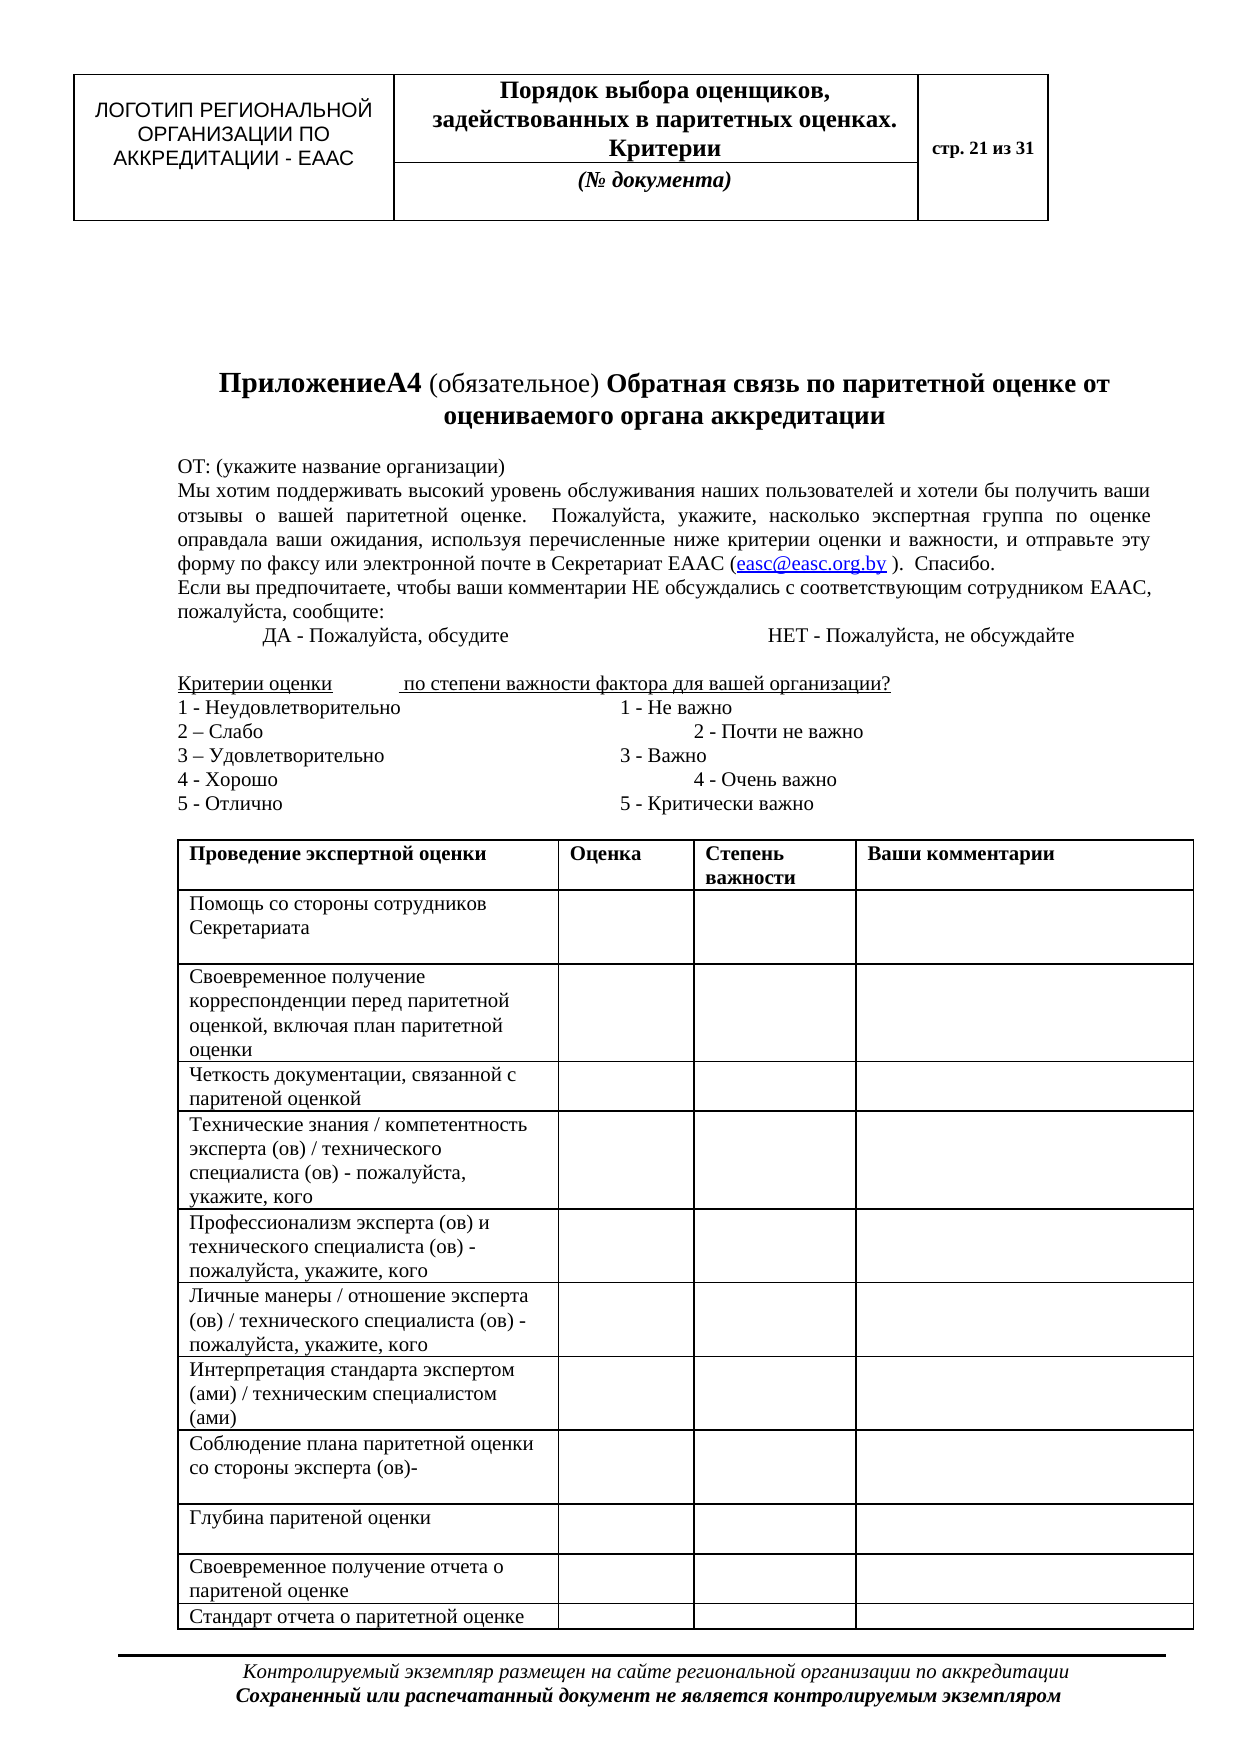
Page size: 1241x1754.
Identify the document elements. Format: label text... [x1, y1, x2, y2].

text Если вы предпочитаете, чтобы ваши комментарии НЕ обсуждались с соответствующим сотрудником ЕААС, пожалуйста, сообщите: [177, 575, 1152, 623]
table_header Ваши комментарии [857, 841, 1193, 889]
text ОТ: (укажите название организации) [177, 454, 1152, 478]
table_cell [857, 1555, 1193, 1602]
table_cell [695, 1062, 855, 1110]
table_cell [559, 1112, 693, 1208]
table_cell [559, 1210, 693, 1282]
table_cell [559, 1505, 693, 1553]
table_cell [559, 1431, 693, 1503]
text Критерии оценки по степени важности фактора для вашей организации? [177, 671, 1152, 695]
table_header НЕТ - Пожалуйста, не обсуждайте [631, 623, 1086, 647]
table_cell [559, 1062, 693, 1110]
text 3 – Удовлетворительно 3 - Важно [177, 743, 1152, 767]
table_cell Личные манеры / отношение эксперта (ов) / технического специалиста (ов) - пожалуйста, укажите, кого [179, 1283, 558, 1356]
table_cell [857, 1505, 1193, 1553]
table_cell [559, 1604, 693, 1628]
table_header Степень важности [695, 841, 855, 889]
table_cell [857, 1062, 1193, 1110]
table_cell [559, 891, 693, 963]
table_cell [857, 1604, 1193, 1628]
table_cell [695, 891, 855, 963]
table_cell Помощь со стороны сотрудников Секретариата [179, 891, 558, 963]
table_cell [695, 965, 855, 1061]
text 4 - Хорошо 4 - Очень важно [177, 767, 1152, 791]
table_header Проведение экспертной оценки [179, 841, 558, 889]
table_header Оценка [559, 841, 693, 889]
table_cell [695, 1555, 855, 1602]
table_cell Стандарт отчета о паритетной оценке [179, 1604, 558, 1628]
table_cell Глубина паритеной оценки [179, 1505, 558, 1553]
text 5 - Отлично 5 - Критически важно [177, 791, 1152, 815]
table_cell [695, 1283, 855, 1356]
table_cell [695, 1357, 855, 1429]
table_cell Интерпретация стандарта экспертом (ами) / техническим специалистом (ами) [179, 1357, 558, 1429]
table_cell [857, 1283, 1193, 1356]
table_cell [695, 1431, 855, 1503]
table_cell [857, 1357, 1193, 1429]
table_cell Своевременное получение отчета о паритеной оценке [179, 1555, 558, 1602]
table_cell [857, 891, 1193, 963]
table_cell Соблюдение плана паритетной оценки со стороны эксперта (ов)- [179, 1431, 558, 1503]
table_cell [695, 1112, 855, 1208]
table_cell [857, 1112, 1193, 1208]
text 1 - Неудовлетворительно 1 - Не важно [177, 695, 1152, 719]
table_cell Своевременное получение корреспонденции перед паритетной оценкой, включая план паритетной оценки [179, 965, 558, 1061]
table_cell [857, 1431, 1193, 1503]
text Мы хотим поддерживать высокий уровень обслуживания наших пользователей и хотели бы получить ваши отзывы о вашей паритетной оценке. Пожалуйста, укажите, насколько экспертная группа по оценке оправдала ваши ожидания, используя перечисленные ниже критерии оценки и важности, и отправьте эту форму по факсу или электронной почте в Секретариат ЕААС (easc@easc.org.by ). Спасибо. [177, 478, 1152, 575]
table_cell [857, 965, 1193, 1061]
table_cell Профессионализм эксперта (ов) и технического специалиста (ов) - пожалуйста, укажите, кого [179, 1210, 558, 1282]
table_cell [559, 965, 693, 1061]
table_header ДА - Пожалуйста, обсудите [177, 623, 631, 647]
table_cell [695, 1505, 855, 1553]
table_cell [559, 1357, 693, 1429]
table_cell [857, 1210, 1193, 1282]
table_cell Технические знания / компетентность эксперта (ов) / технического специалиста (ов) - пожалуйста, укажите, кого [179, 1112, 558, 1208]
table_cell [695, 1210, 855, 1282]
table_cell [559, 1555, 693, 1602]
table_cell Четкость документации, связанной с паритеной оценкой [179, 1062, 558, 1110]
text 2 – Слабо 2 - Почти не важно [177, 719, 1152, 743]
table_cell [695, 1604, 855, 1628]
text ПриложениеА4 (обязательное) Обратная связь по паритетной оценке от оцениваемого органа аккредитации [177, 366, 1152, 430]
table_cell [559, 1283, 693, 1356]
